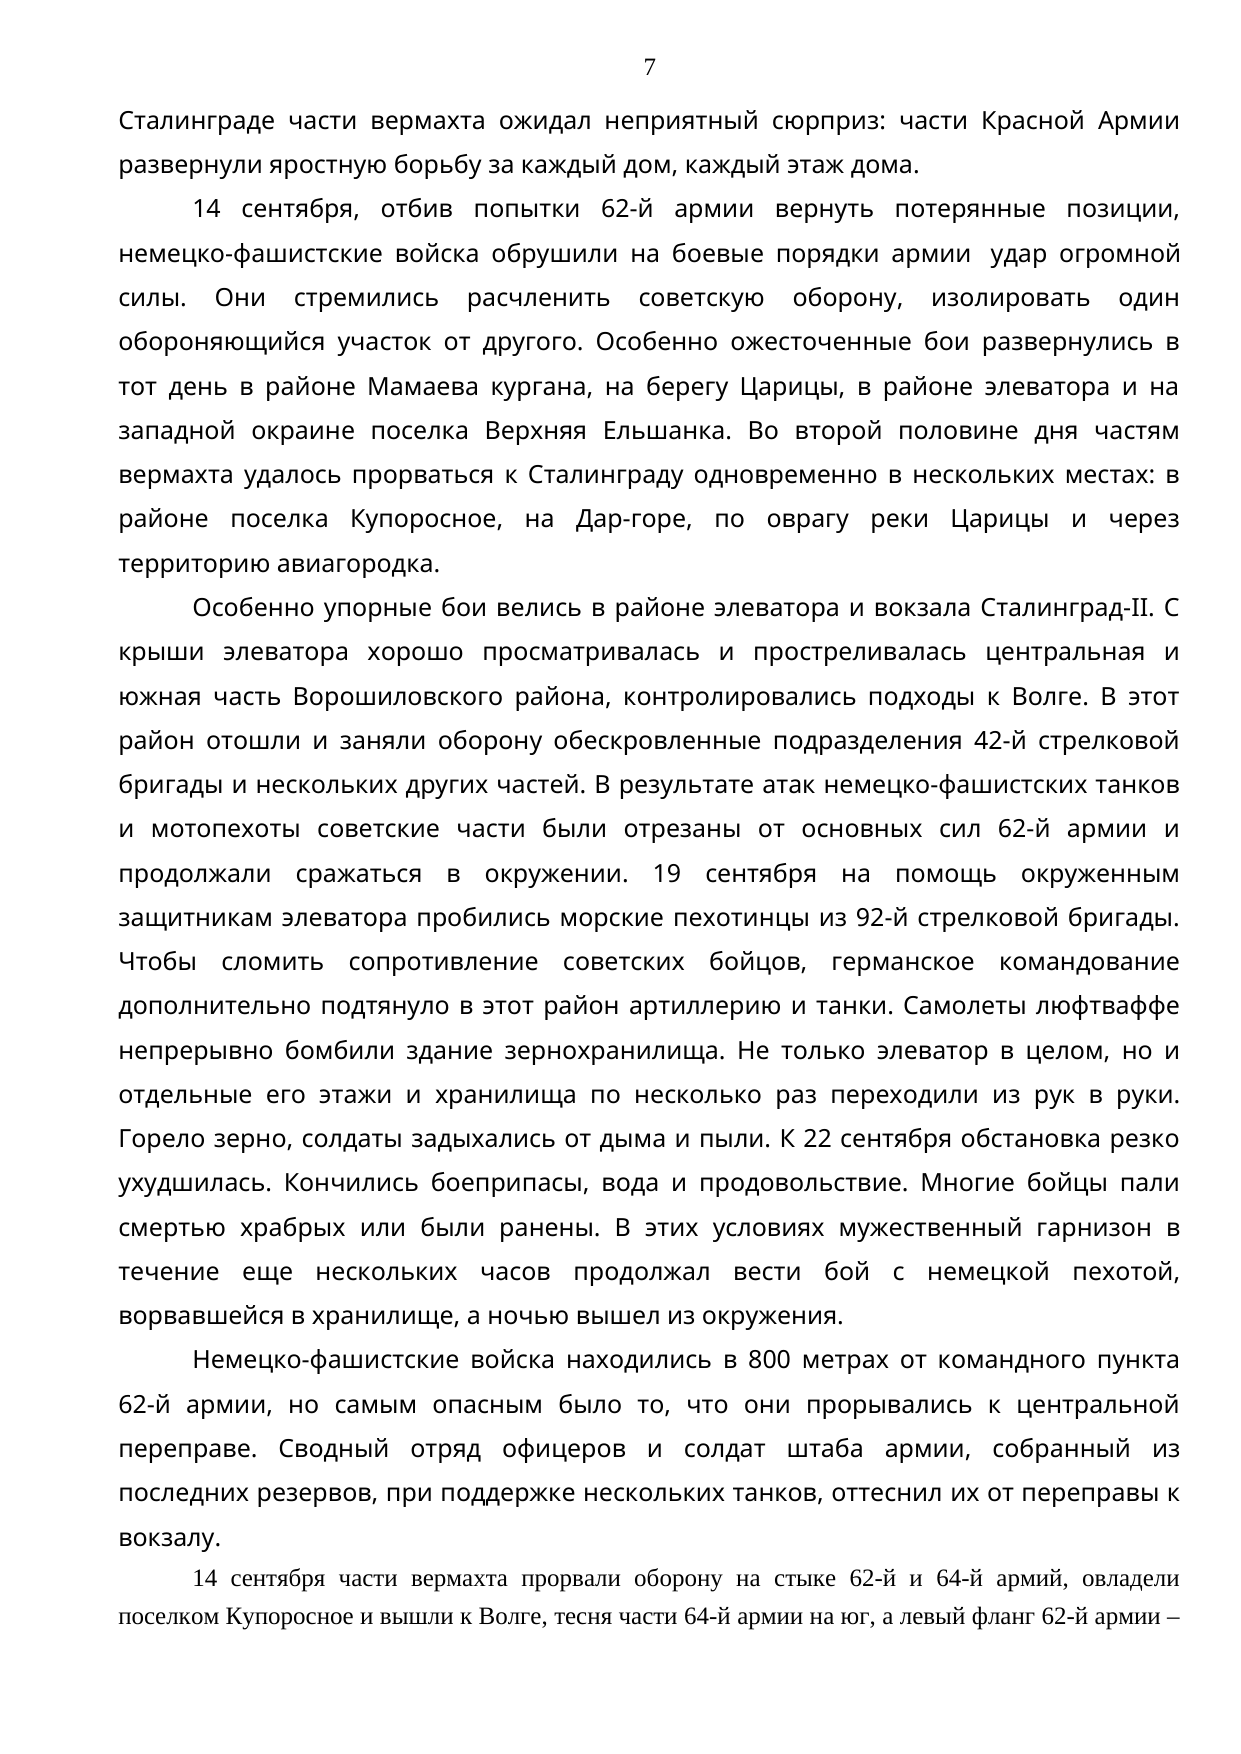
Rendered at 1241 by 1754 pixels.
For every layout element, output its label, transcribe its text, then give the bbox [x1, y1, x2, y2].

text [118, 1563, 1181, 1629]
text Особенно упорные бои велись в районе элеватора и вокзала Сталинград-II. С крыши элеватора хорошо просматривалась и простреливалась центральная и южная часть Ворошиловского района, контролировались подходы к Волге. В этот район отошли и заняли оборону обескровленные подразделения 42-й стрелковой бригады и нескольких других частей. В результате атак немецко-фашистских танков и мотопехоты советские части были отрезаны от основных сил 62-й армии и продолжали сражаться в окружении. 19 сентября на помощь окруженным защитникам элеватора пробились морские пехотинцы из 92-й стрелковой бригады. Чтобы сломить сопротивление советских бойцов, германское командование дополнительно подтянуло в этот район артиллерию и танки. Самолеты люфтваффе непрерывно бомбили здание зернохранилища. Не только элеватор в целом, но и отдельные его этажи и хранилища по несколько раз переходили из рук в руки. Горело зерно, солдаты задыхались от дыма и пыли. К 22 сентября обстановка резко ухудшилась. Кончились боеприпасы, вода и продовольствие. Многие бойцы пали смертью храбрых или были ранены. В этих условиях мужественный гарнизон в течение еще нескольких часов продолжал вести бой с немецкой пехотой, ворвавшейся в хранилище, а ночью вышел из окружения. [118, 589, 1181, 1332]
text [118, 103, 1181, 181]
text Немецко-фашистские войска находились в 800 метрах от командного пункта 62-й армии, но самым опасным было то, что они прорывались к центральной переправе. Сводный отряд офицеров и солдат штаба армии, собранный из последних резервов, при поддержке нескольких танков, оттеснил их от переправы к вокзалу. [118, 1342, 1181, 1553]
text 14 сентября, отбив попытки 62-й армии вернуть потерянные позиции, немецко-фашистские войска обрушили на боевые порядки армии удар огромной силы. Они стремились расчленить советскую оборону, изолировать один обороняющийся участок от другого. Особенно ожесточенные бои развернулись в тот день в районе Мамаева кургана, на берегу Царицы, в районе элеватора и на западной окраине поселка Верхняя Ельшанка. Во второй половине дня частям вермахта удалось прорваться к Сталинграду одновременно в нескольких местах: в районе поселка Купоросное, на Дар-горе, по оврагу реки Царицы и через территорию авиагородка. [118, 191, 1181, 579]
